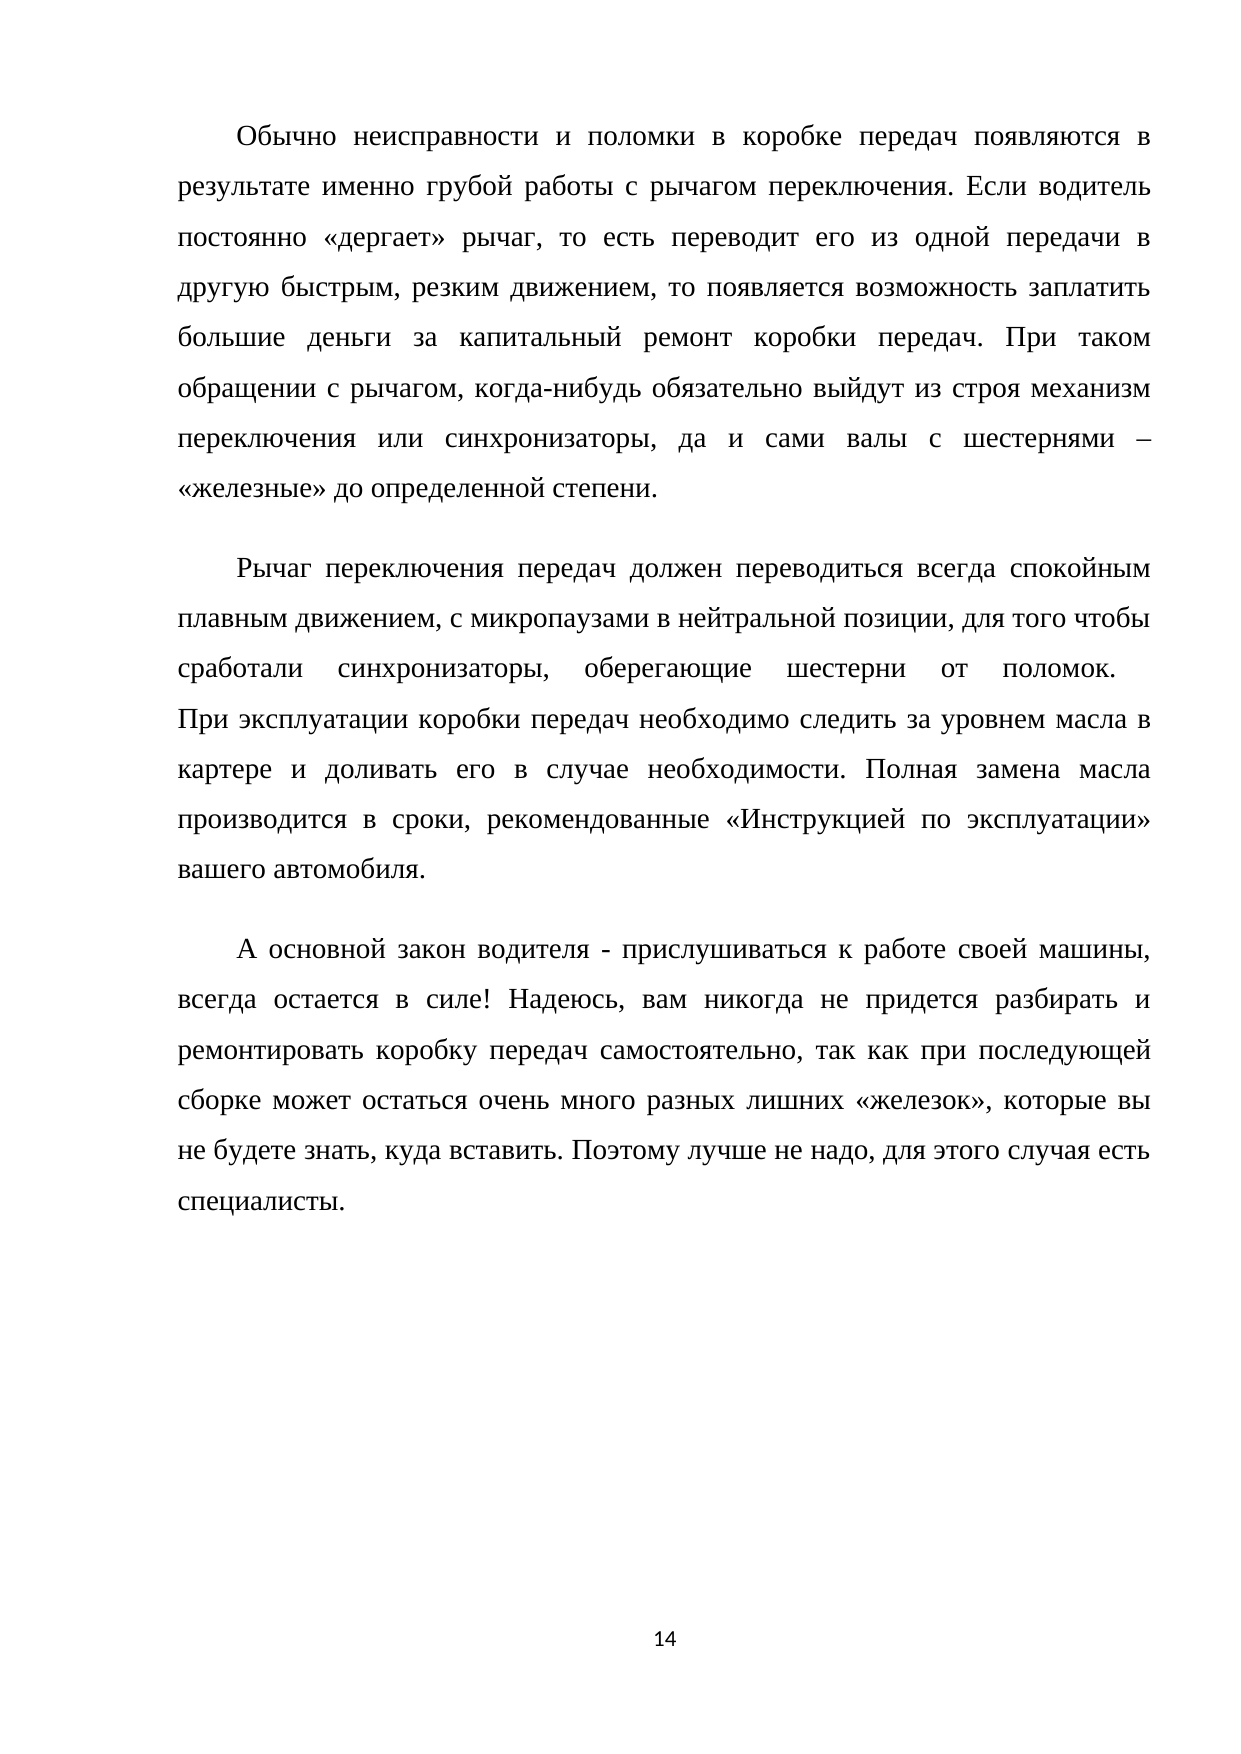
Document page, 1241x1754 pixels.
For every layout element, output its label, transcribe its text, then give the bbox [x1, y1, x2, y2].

text Обычно неисправности и поломки в коробке передач появляются в результате именно грубой работы с рычагом переключения. Если водитель постоянно «дергает» рычаг, то есть переводит его из одной передачи в другую быстрым, резким движением, то появляется возможность заплатить большие деньги за капитальный ремонт коробки передач. При таком обращении с рычагом, когда-нибудь обязательно выйдут из строя механизм переключения или синхронизаторы, да и сами валы с шестернями – «железные» до определенной степени. [177, 118, 1152, 504]
text Рычаг переключения передач должен переводиться всегда спокойным плавным движением, с микропаузами в нейтральной позиции, для того чтобы сработали синхронизаторы, оберегающие шестерни от поломок. При эксплуатации коробки передач необходимо следить за уровнем масла в картере и доливать его в случае необходимости. Полная замена масла производится в сроки, рекомендованные «Инструкцией по эксплуатации» вашего автомобиля. [177, 550, 1152, 885]
text А основной закон водителя - прислушиваться к работе своей машины, всегда остается в силе! Надеюсь, вам никогда не придется разбирать и ремонтировать коробку передач самостоятельно, так как при последующей сборке может остаться очень много разных лишних «железок», которые вы не будете знать, куда вставить. Поэтому лучше не надо, для этого случая есть специалисты. [177, 931, 1152, 1216]
